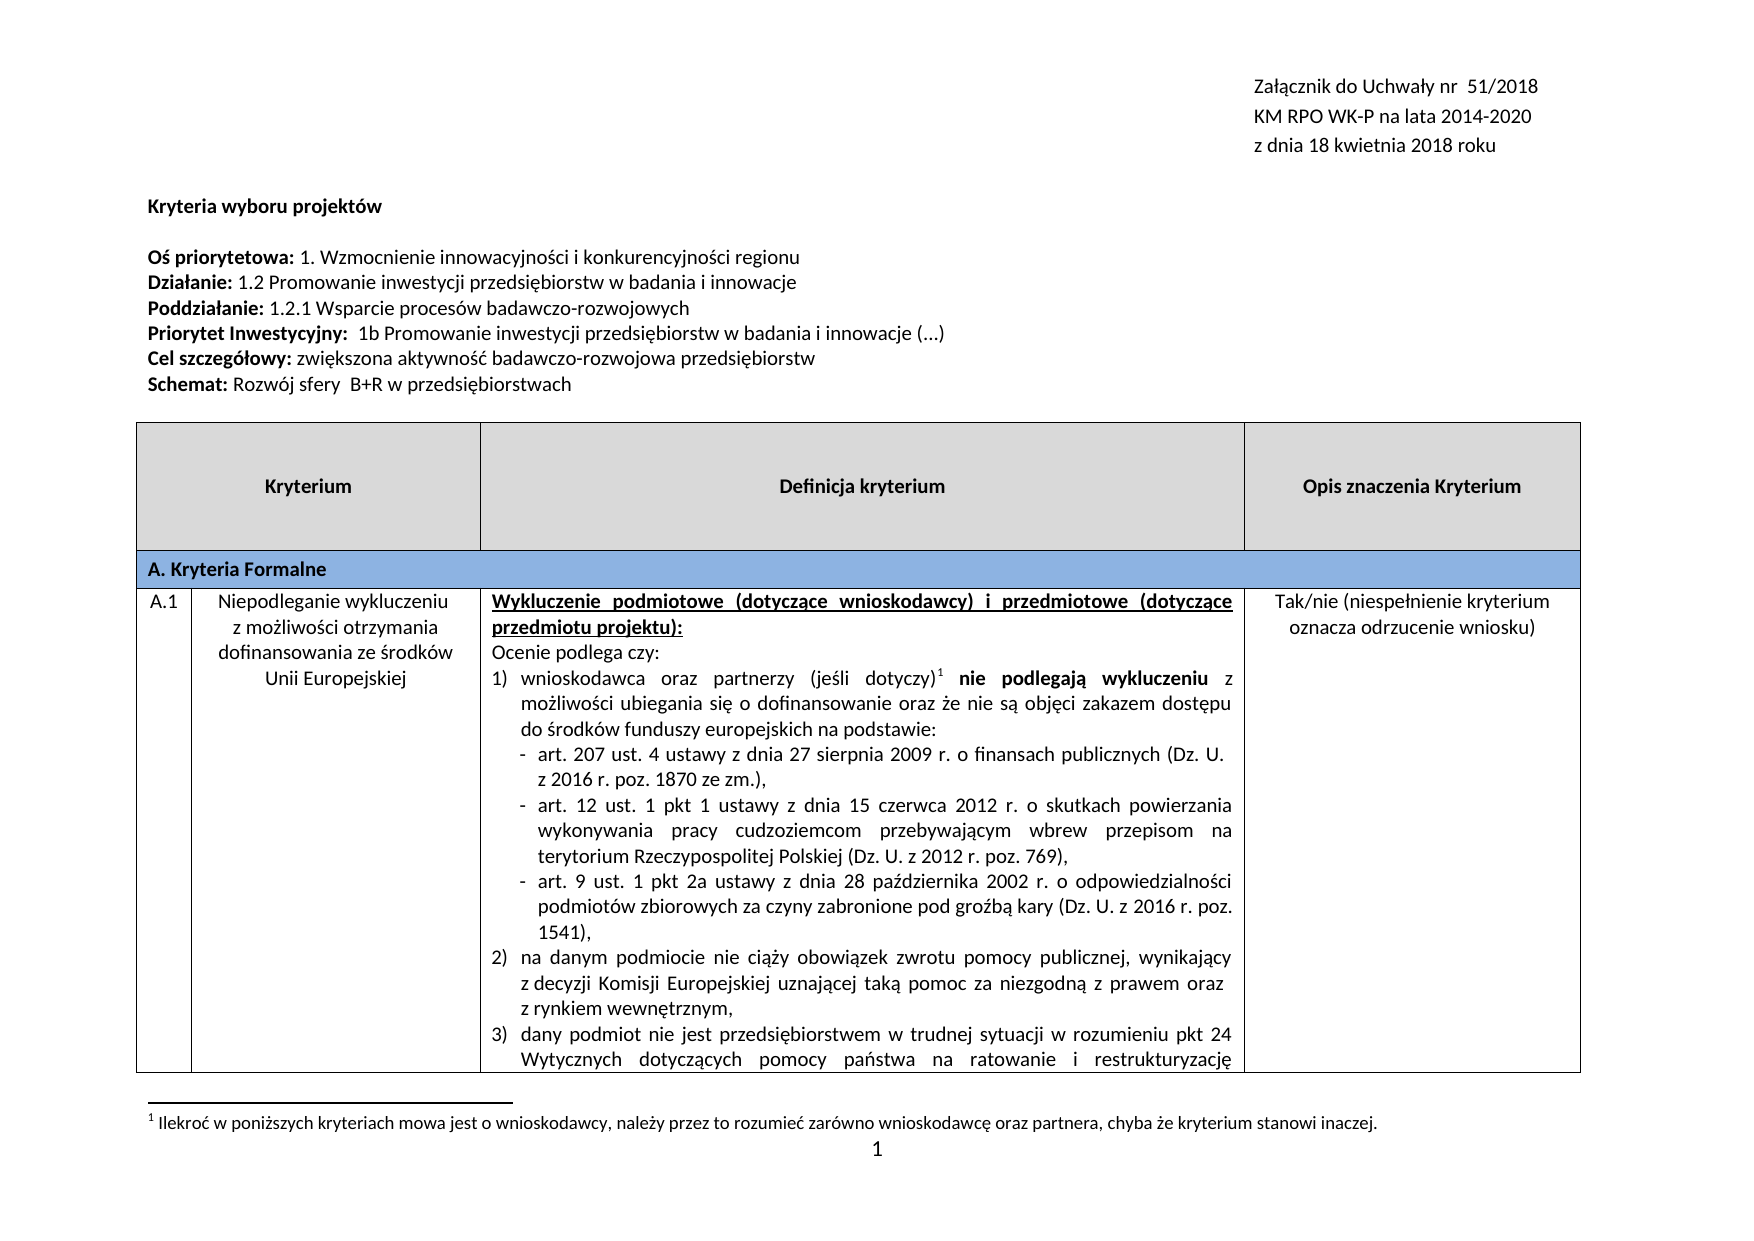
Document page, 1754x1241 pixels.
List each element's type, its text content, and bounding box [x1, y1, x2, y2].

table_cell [1245, 589, 1580, 1072]
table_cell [192, 589, 480, 1072]
text Działanie: 1.2 Promowanie inwestycji przedsiębiorstw w badania i innowacje [148, 269, 1606, 295]
table_header Kryterium [137, 423, 480, 550]
text Poddziałanie: 1.2.1 Wsparcie procesów badawczo-rozwojowych [148, 295, 1606, 320]
table_cell A.1 [137, 589, 191, 1072]
table_header Definicja kryterium [481, 423, 1244, 550]
table_header Opis znaczenia Kryterium [1245, 423, 1580, 550]
table_cell A. Kryteria Formalne [137, 551, 1580, 588]
text Cel szczegółowy: zwiększona aktywność badawczo-rozwojowa przedsiębiorstw [148, 346, 1606, 371]
text Kryteria wyboru projektów [148, 193, 1606, 218]
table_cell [481, 589, 1244, 1072]
text Schemat: Rozwój sfery B+R w przedsiębiorstwach [148, 371, 1606, 396]
text Oś priorytetowa: 1. Wzmocnienie innowacyjności i konkurencyjności regionu [148, 244, 1606, 269]
text Priorytet Inwestycyjny: 1b Promowanie inwestycji przedsiębiorstw w badania i innowacje (...) [148, 320, 1606, 346]
